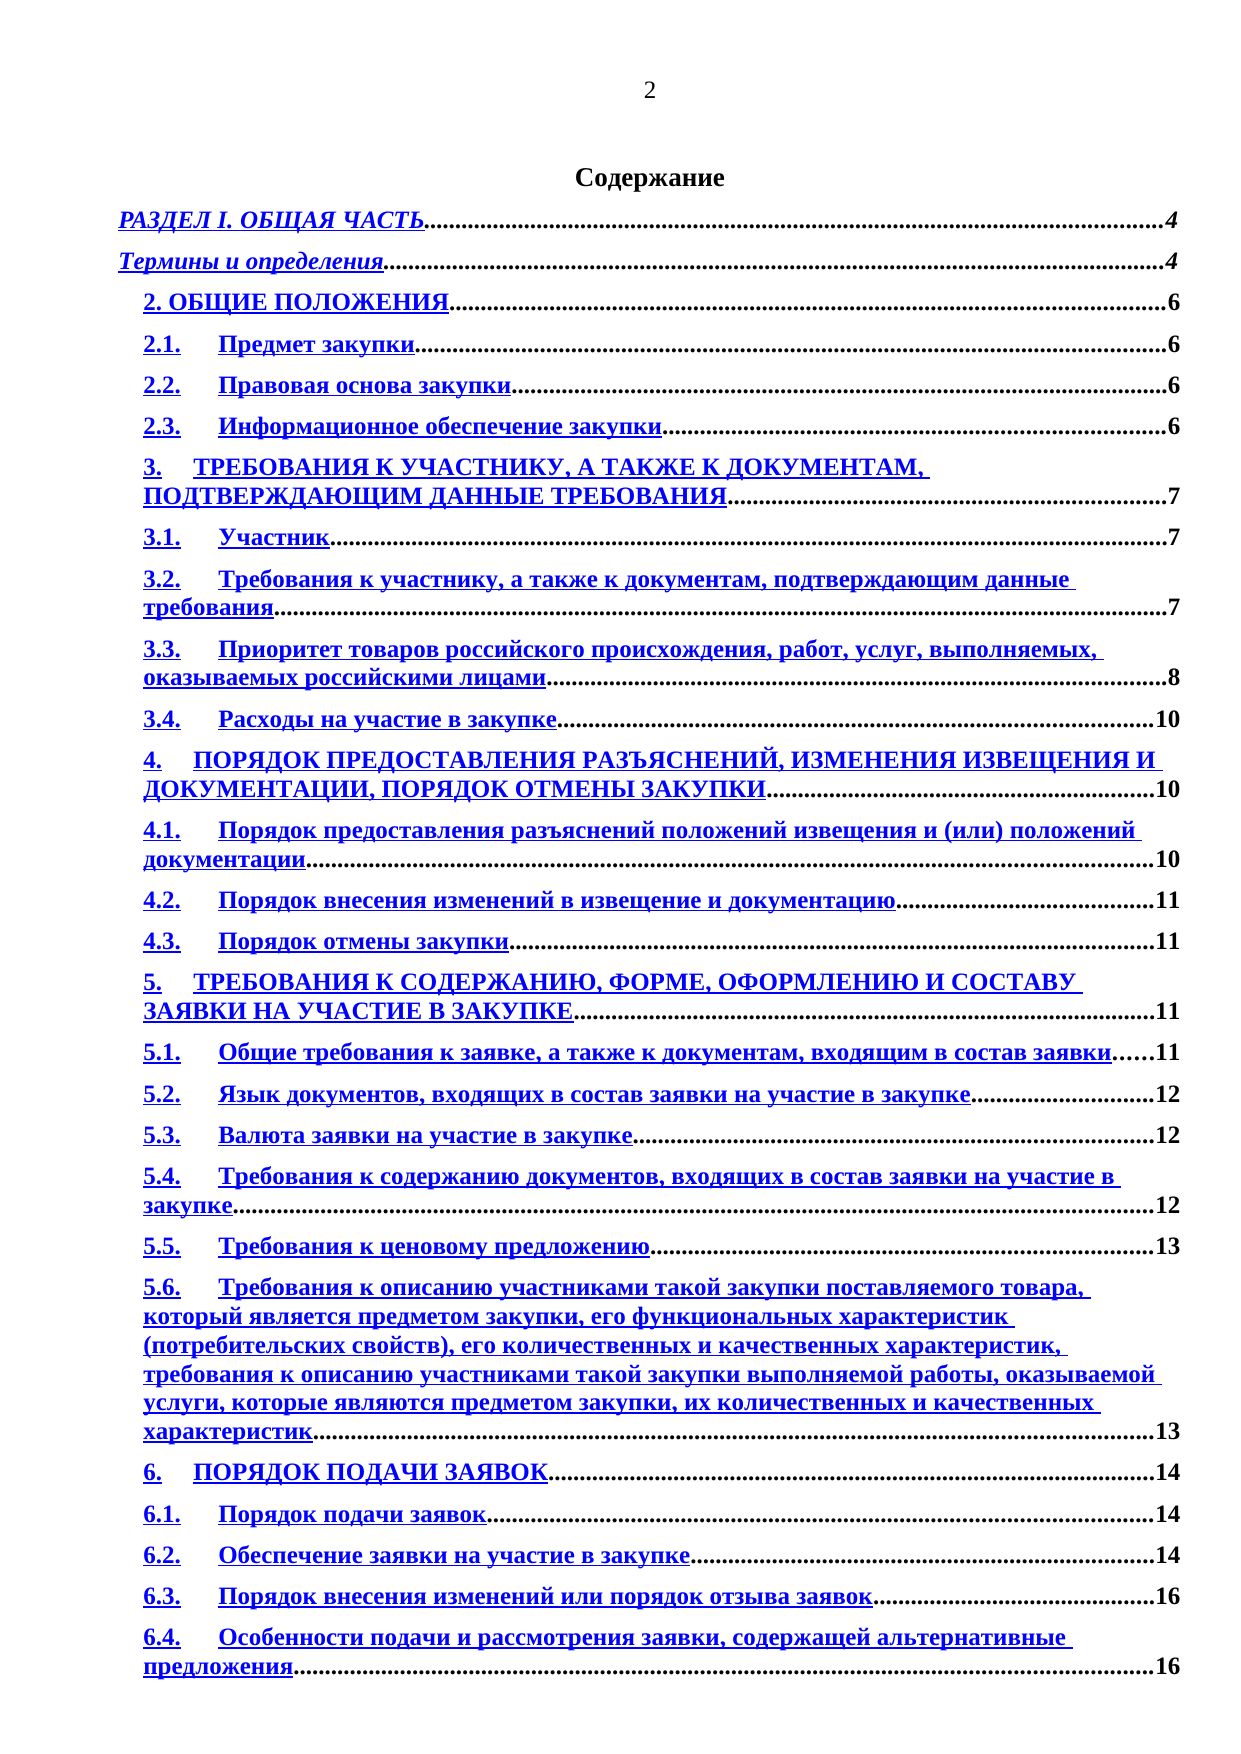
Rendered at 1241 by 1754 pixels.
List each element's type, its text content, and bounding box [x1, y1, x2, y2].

text 5.2. Язык документов, входящих в состав заявки на участие в закупке 12 [143, 1079, 1181, 1107]
text 5.4. Требования к содержанию документов, входящих в состав заявки на участие в закупке 12 [143, 1161, 1181, 1219]
text 4.1. Порядок предоставления разъяснений положений извещения и (или) положений документации 10 [143, 815, 1181, 872]
text 2.3. Информационное обеспечение закупки 6 [143, 411, 1181, 440]
text 3.4. Расходы на участие в закупке 10 [143, 704, 1181, 732]
text 5.1. Общие требования к заявке, а также к документам, входящим в состав заявки 11 [143, 1037, 1181, 1066]
text 2.1. Предмет закупки 6 [143, 329, 1181, 357]
text 3.2. Требования к участнику, а также к документам, подтверждающим данные требования 7 [143, 564, 1181, 621]
text 6.3. Порядок внесения изменений или порядок отзыва заявок 16 [143, 1581, 1181, 1610]
text 5.5. Требования к ценовому предложению 13 [143, 1231, 1181, 1260]
text 4.3. Порядок отмены закупки 11 [143, 926, 1181, 955]
text 6.4. Особенности подачи и рассмотрения заявки, содержащей альтернативные предложения 16 [143, 1622, 1181, 1680]
text 6.2. Обеспечение заявки на участие в закупке 14 [143, 1540, 1181, 1569]
text 4.2. Порядок внесения изменений в извещение и документацию 11 [143, 885, 1181, 914]
text Термины и определения 4 [118, 246, 1181, 275]
text 3.3. Приоритет товаров российского происхождения, работ, услуг, выполняемых, оказываемых российскими лицами 8 [143, 634, 1181, 691]
text 6. ПОРЯДОК ПОДАЧИ ЗАЯВОК 14 [143, 1457, 1181, 1486]
text 6.1. Порядок подачи заявок 14 [143, 1499, 1181, 1527]
text 5.3. Валюта заявки на участие в закупке 12 [143, 1120, 1181, 1149]
text Содержание [118, 161, 1181, 192]
text 5. ТРЕБОВАНИЯ К СОДЕРЖАНИЮ, ФОРМЕ, ОФОРМЛЕНИЮ И СОСТАВУ ЗАЯВКИ НА УЧАСТИЕ В ЗАКУПКЕ 11 [143, 967, 1181, 1025]
text 3.1. Участник 7 [143, 522, 1181, 551]
text 2. ОБЩИЕ ПОЛОЖЕНИЯ 6 [143, 287, 1181, 316]
text 2.2. Правовая основа закупки 6 [143, 370, 1181, 399]
text 4. ПОРЯДОК ПРЕДОСТАВЛЕНИЯ РАЗЪЯСНЕНИЙ, ИЗМЕНЕНИЯ ИЗВЕЩЕНИЯ И ДОКУМЕНТАЦИИ, ПОРЯДОК ОТМЕНЫ ЗАКУПКИ 10 [143, 745, 1181, 802]
text РАЗДЕЛ I. ОБЩАЯ ЧАСТЬ 4 [118, 205, 1181, 234]
text 3. ТРЕБОВАНИЯ К УЧАСТНИКУ, А ТАКЖЕ К ДОКУМЕНТАМ, ПОДТВЕРЖДАЮЩИМ ДАННЫЕ ТРЕБОВАНИЯ 7 [143, 452, 1181, 510]
text 5.6. Требования к описанию участниками такой закупки поставляемого товара, который является предметом закупки, его функциональных характеристик (потребительских свойств), его количественных и качественных характеристик, требования к описанию участниками такой закупки выполняемой работы, оказываемой услуги, которые являются предметом закупки, их количественных и качественных характеристик 13 [143, 1272, 1181, 1445]
